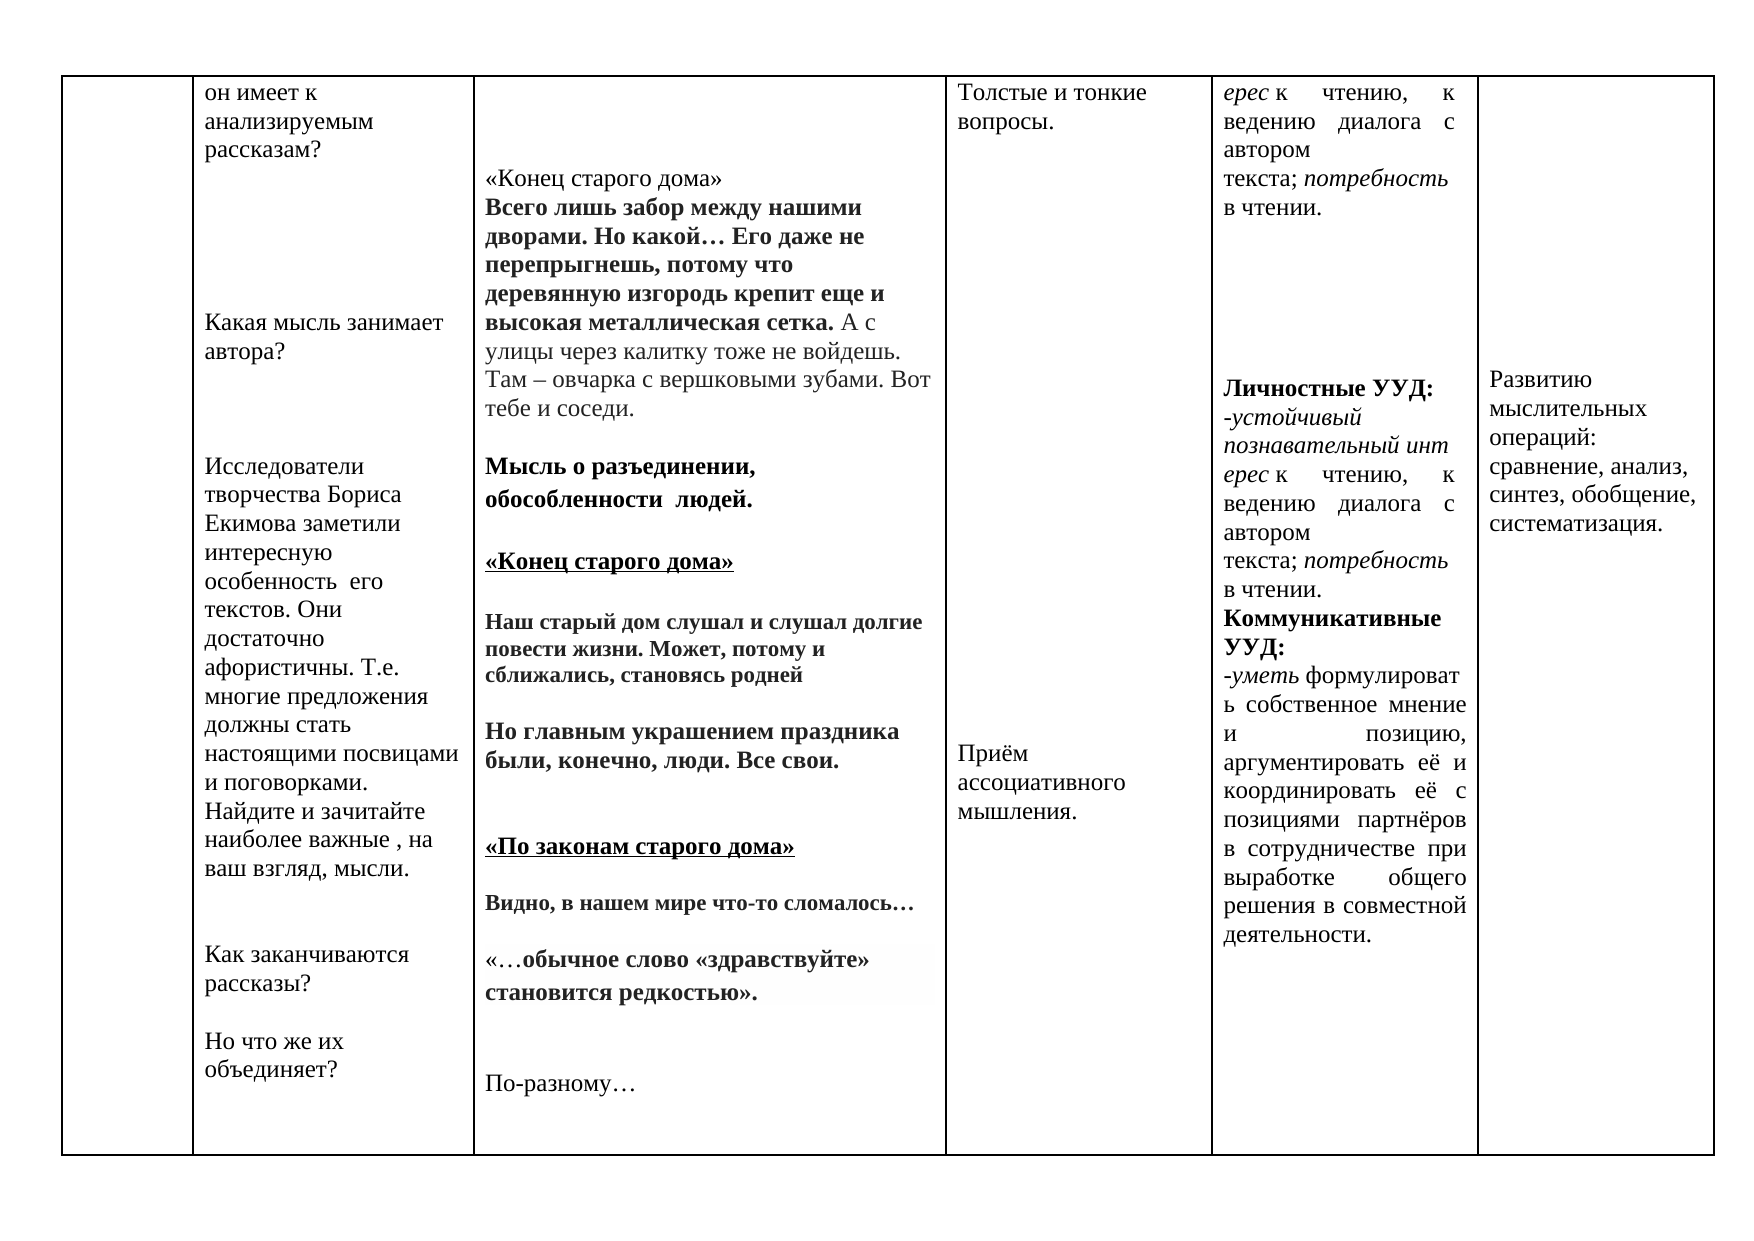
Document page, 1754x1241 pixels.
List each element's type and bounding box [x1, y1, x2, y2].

table_cell [194, 77, 473, 1154]
table_cell [475, 77, 945, 1154]
table_cell [63, 77, 192, 1154]
table_cell [1479, 77, 1713, 1154]
table_cell [1213, 77, 1477, 1154]
table_cell [947, 77, 1211, 1154]
